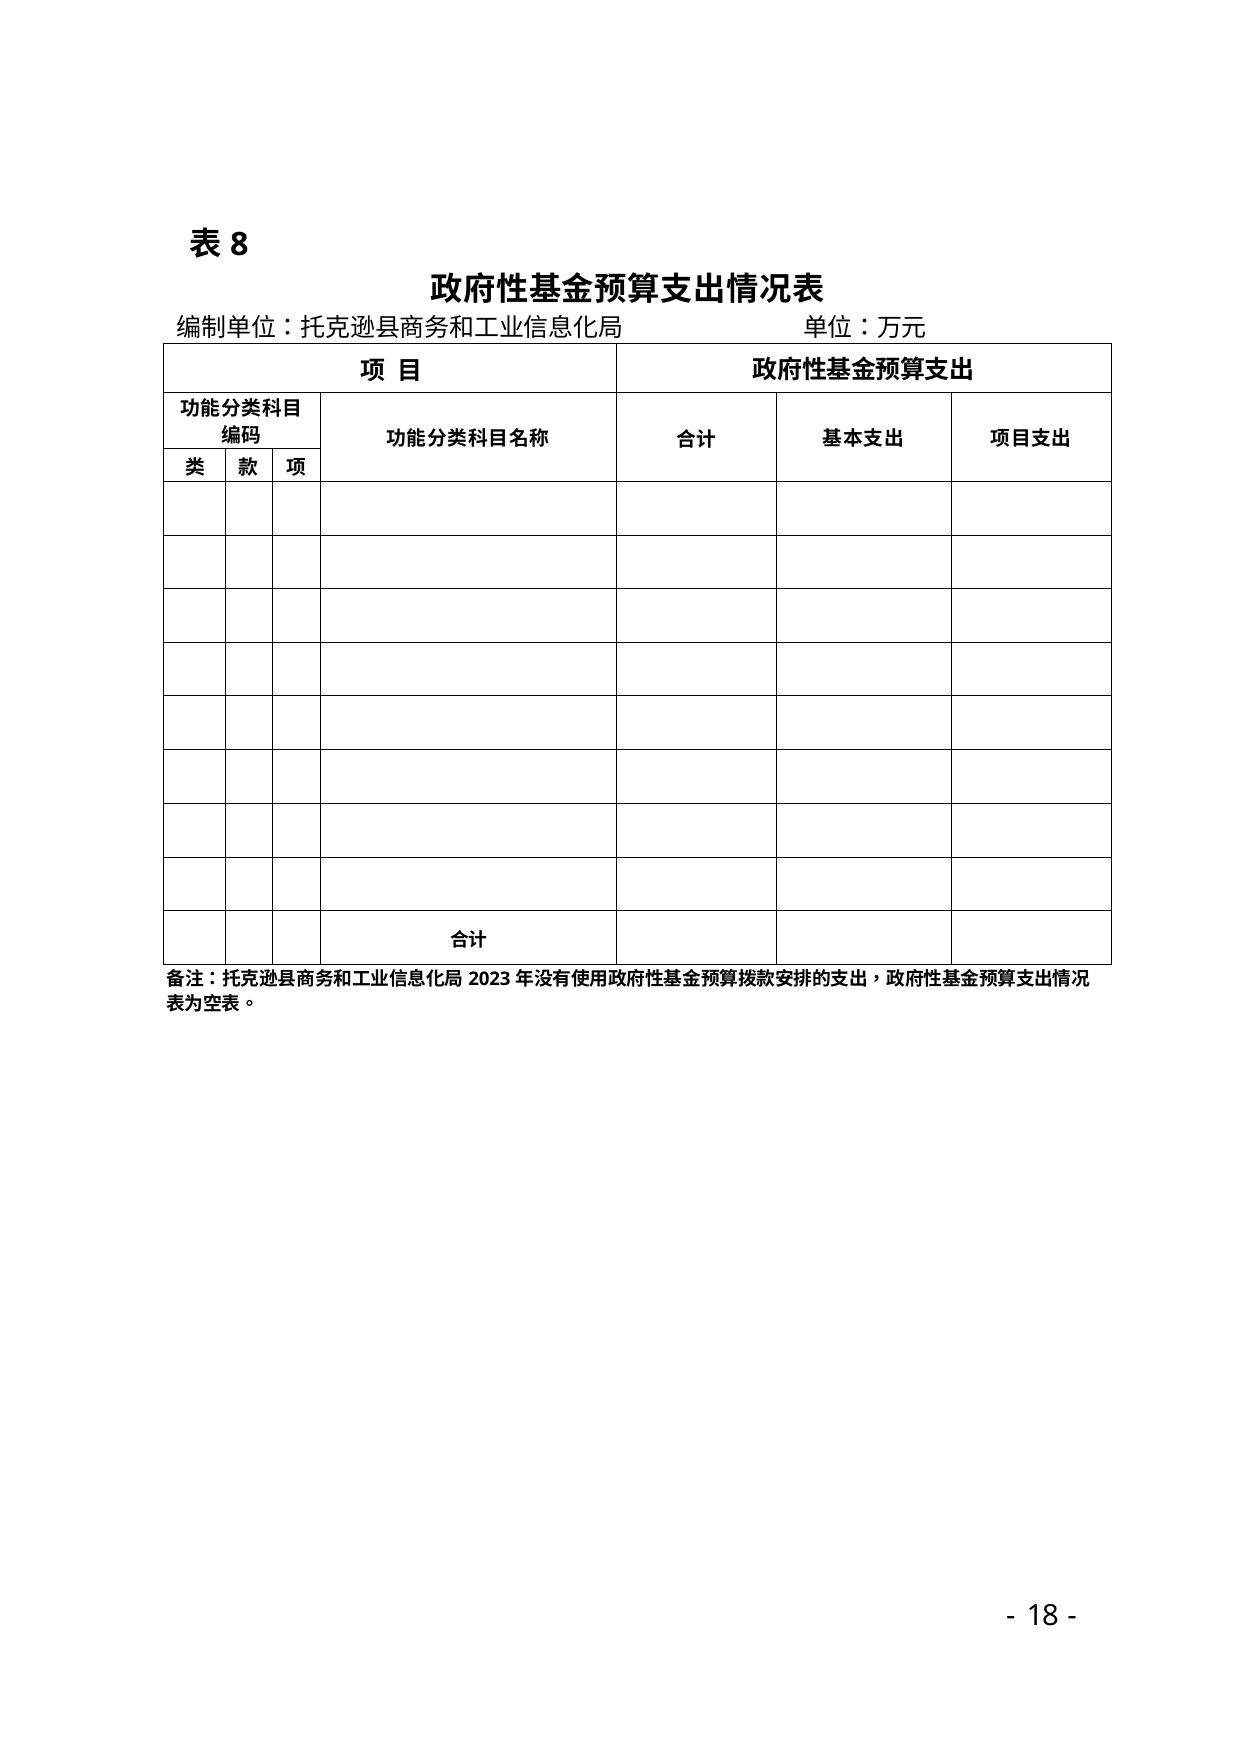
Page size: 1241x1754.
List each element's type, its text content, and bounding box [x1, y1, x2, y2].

table_cell [164, 750, 225, 803]
table_cell [226, 858, 272, 910]
table_cell [952, 911, 1111, 964]
table_cell [321, 696, 616, 749]
table_cell [777, 643, 951, 695]
table_cell [952, 589, 1111, 642]
table_cell [164, 696, 225, 749]
text 政府性基金预算支出情况表 [430, 268, 1112, 308]
table_cell [164, 911, 225, 964]
table_cell [617, 911, 776, 964]
table_cell [617, 482, 776, 535]
table_cell [164, 482, 225, 535]
table_cell [226, 482, 272, 535]
table_cell [777, 750, 951, 803]
table_cell [273, 804, 320, 856]
table_cell 项目支出 [952, 393, 1111, 481]
table_cell [164, 536, 225, 588]
table_cell [777, 858, 951, 910]
table_cell [617, 643, 776, 695]
table_cell [321, 536, 616, 588]
table_cell [952, 482, 1111, 535]
table_cell [952, 643, 1111, 695]
table_cell [273, 643, 320, 695]
table_cell [226, 804, 272, 856]
table_cell [164, 804, 225, 856]
table_cell [952, 858, 1111, 910]
table_cell [617, 858, 776, 910]
table_cell [164, 858, 225, 910]
table_cell [321, 482, 616, 535]
table_header 项 目 [164, 344, 616, 392]
table_cell [226, 643, 272, 695]
table_header 政府性基金预算支出 [617, 344, 1111, 392]
table_cell 合计 [321, 911, 616, 964]
text 备注：托克逊县商务和工业信息化局 2023 年没有使用政府性基金预算拨款安排的支出，政府性基金预算支出情况 [166, 967, 1112, 990]
table_cell 功能分类科目 编码 [164, 393, 320, 448]
table_cell [617, 804, 776, 856]
table_cell [226, 750, 272, 803]
table_cell [952, 536, 1111, 588]
table_cell [617, 536, 776, 588]
table_cell 基本支出 [777, 393, 951, 481]
table_cell [777, 589, 951, 642]
table_cell [952, 804, 1111, 856]
table_cell [617, 696, 776, 749]
table_cell [273, 696, 320, 749]
text 表为空表。 [166, 992, 1112, 1015]
table_cell [273, 536, 320, 588]
table_cell [952, 696, 1111, 749]
table_cell [777, 536, 951, 588]
table_cell [226, 536, 272, 588]
table_cell [273, 750, 320, 803]
table_cell [164, 643, 225, 695]
text 编制单位：托克逊县商务和工业信息化局 单位：万元 [176, 312, 1112, 342]
table_cell [226, 589, 272, 642]
table_cell [777, 482, 951, 535]
table_cell 类 [164, 449, 225, 481]
table_cell [617, 750, 776, 803]
table_cell [321, 589, 616, 642]
table_cell 项 [273, 449, 320, 481]
table_cell 合计 [617, 393, 776, 481]
table_cell [273, 858, 320, 910]
table_cell 款 [226, 449, 272, 481]
table_cell [777, 804, 951, 856]
table_cell [321, 804, 616, 856]
table_cell [164, 589, 225, 642]
table_cell 功能分类科目名称 [321, 393, 616, 481]
table_cell [321, 750, 616, 803]
table_cell [226, 911, 272, 964]
table_cell [777, 696, 951, 749]
table_cell [321, 858, 616, 910]
table_cell [273, 482, 320, 535]
table_cell [321, 643, 616, 695]
text 表 8 [189, 223, 1112, 264]
table_cell [952, 750, 1111, 803]
table_cell [617, 589, 776, 642]
table_cell [226, 696, 272, 749]
table_cell [273, 911, 320, 964]
table_cell [273, 589, 320, 642]
table_cell [777, 911, 951, 964]
